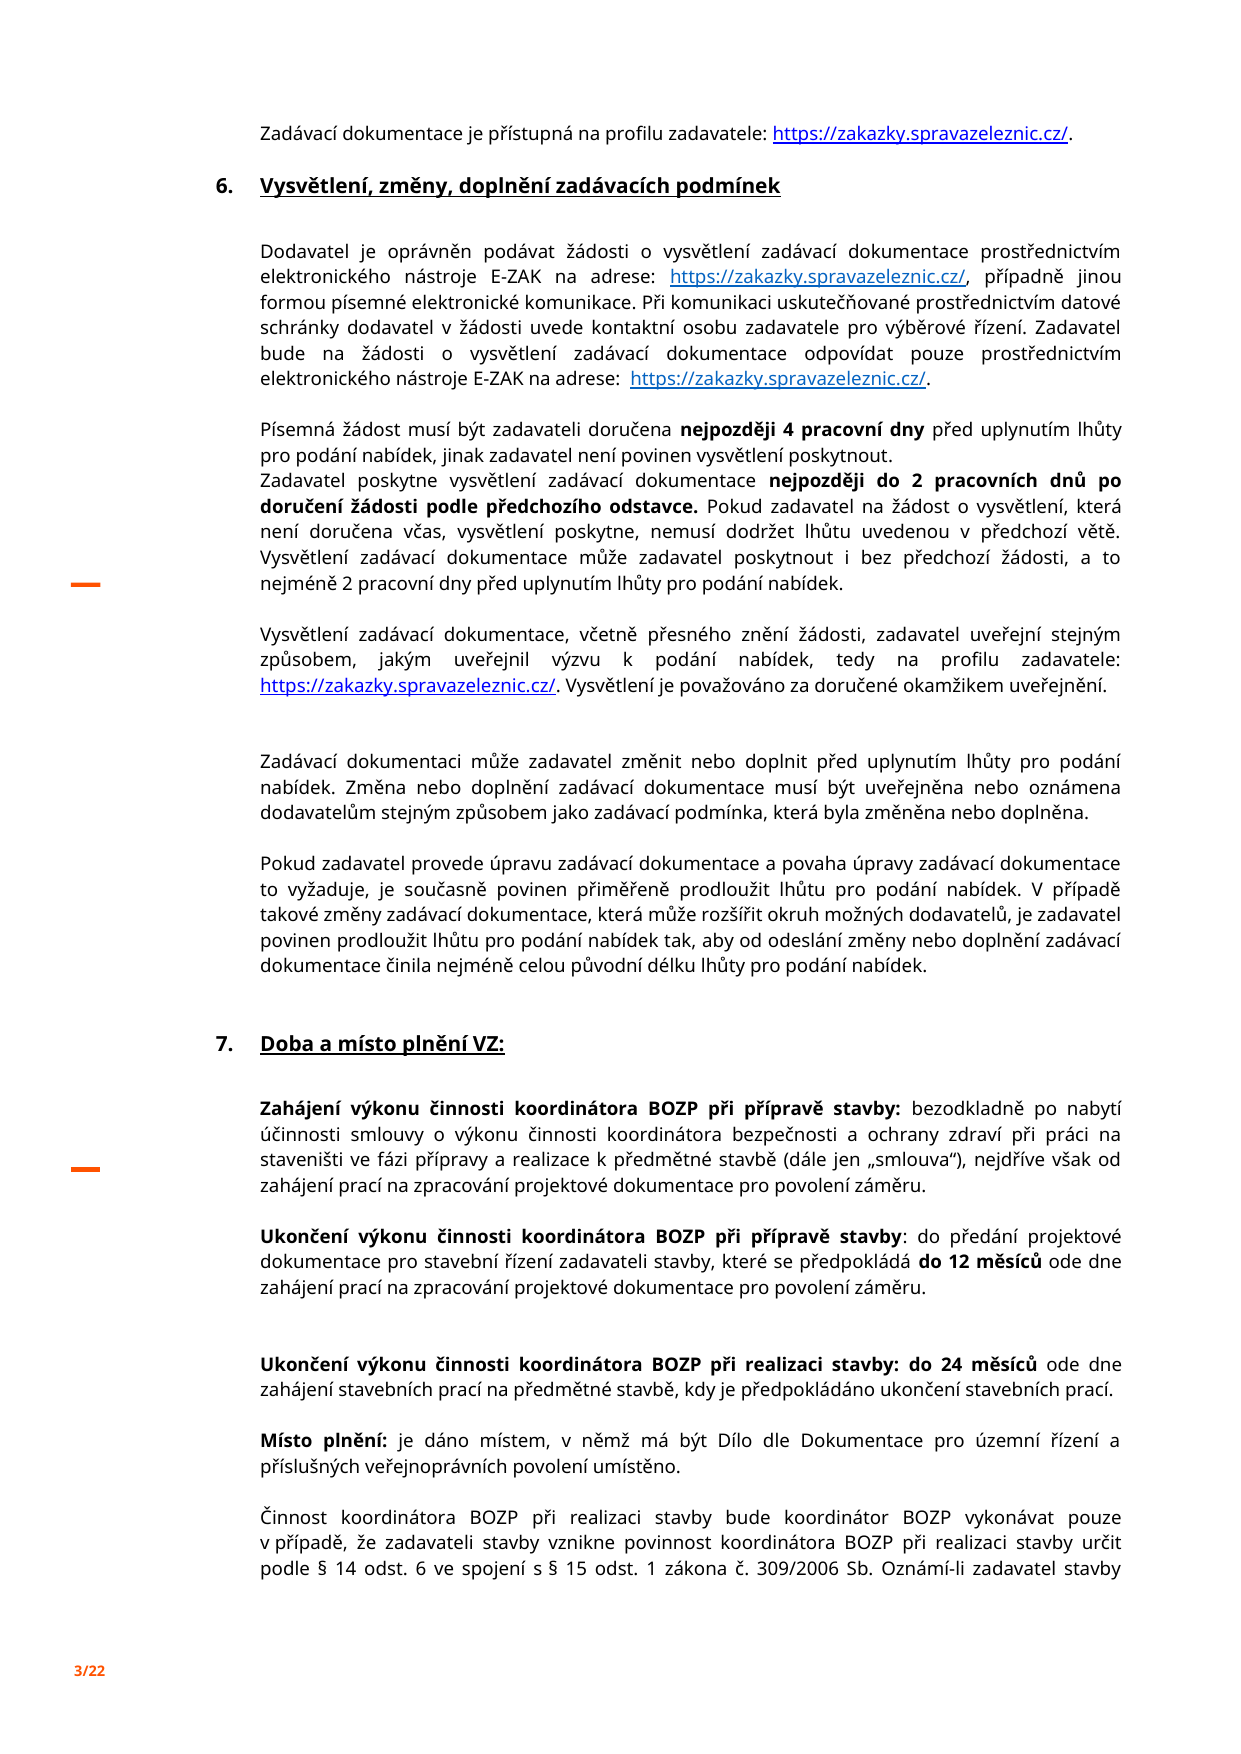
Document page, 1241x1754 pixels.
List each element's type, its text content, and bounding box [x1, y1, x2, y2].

list Vysvětlení, změny, doplnění zadávacích podmínek [216, 172, 1122, 200]
text Pokud zadavatel provede úpravu zadávací dokumentace a povaha úpravy zadávací dokumentace to vyžaduje, je současně povinen přiměřeně prodloužit lhůtu pro podání nabídek. V případě takové změny zadávací dokumentace, která může rozšířit okruh možných dodavatelů, je zadavatel povinen prodloužit lhůtu pro podání nabídek tak, aby od odeslání změny nebo doplnění zadávací dokumentace činila nejméně celou původní délku lhůty pro podání nabídek. [260, 851, 1122, 978]
text Dodavatel je oprávněn podávat žádosti o vysvětlení zadávací dokumentace prostřednictvím elektronického nástroje E-ZAK na adrese: https://zakazky.spravazeleznic.cz/, případně jinou formou písemné elektronické komunikace. Při komunikaci uskutečňované prostřednictvím datové schránky dodavatel v žádosti uvede kontaktní osobu zadavatele pro výběrové řízení. Zadavatel bude na žádosti o vysvětlení zadávací dokumentace odpovídat pouze prostřednictvím elektronického nástroje E-ZAK na adrese: https://zakazky.spravazeleznic.cz/. [260, 238, 1122, 391]
text Ukončení výkonu činnosti koordinátora BOZP při přípravě stavby: do předání projektové dokumentace pro stavební řízení zadavateli stavby, které se předpokládá do 12 měsíců ode dne zahájení prací na zpracování projektové dokumentace pro povolení záměru. [260, 1223, 1122, 1300]
text Zadávací dokumentace je přístupná na profilu zadavatele: https://zakazky.spravazeleznic.cz/. [260, 121, 1122, 146]
text Místo plnění: je dáno místem, v němž má být Dílo dle Dokumentace pro územní řízení a příslušných veřejnoprávních povolení umístěno. [260, 1427, 1122, 1478]
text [260, 1504, 1122, 1581]
text Zadávací dokumentaci může zadavatel změnit nebo doplnit před uplynutím lhůty pro podání nabídek. Změna nebo doplnění zadávací dokumentace musí být uveřejněna nebo oznámena dodavatelům stejným způsobem jako zadávací podmínka, která byla změněna nebo doplněna. [260, 748, 1122, 825]
text Písemná žádost musí být zadavateli doručena nejpozději 4 pracovní dny před uplynutím lhůty pro podání nabídek, jinak zadavatel není povinen vysvětlení poskytnout. [260, 417, 1122, 468]
list Doba a místo plnění VZ: [216, 1029, 1122, 1058]
text Vysvětlení zadávací dokumentace, včetně přesného znění žádosti, zadavatel uveřejní stejným způsobem, jakým uveřejnil výzvu k podání nabídek, tedy na profilu zadavatele: https://zakazky.spravazeleznic.cz/. Vysvětlení je považováno za doručené okamžikem uveřejnění. [260, 621, 1122, 697]
text Zadavatel poskytne vysvětlení zadávací dokumentace nejpozději do 2 pracovních dnů po doručení žádosti podle předchozího odstavce. Pokud zadavatel na žádost o vysvětlení, která není doručena včas, vysvětlení poskytne, nemusí dodržet lhůtu uvedenou v předchozí větě. Vysvětlení zadávací dokumentace může zadavatel poskytnout i bez předchozí žádosti, a to nejméně 2 pracovní dny před uplynutím lhůty pro podání nabídek. [260, 468, 1122, 595]
text Ukončení výkonu činnosti koordinátora BOZP při realizaci stavby: do 24 měsíců ode dne zahájení stavebních prací na předmětné stavbě, kdy je předpokládáno ukončení stavebních prací. [260, 1351, 1122, 1402]
text Zahájení výkonu činnosti koordinátora BOZP při přípravě stavby: bezodkladně po nabytí účinnosti smlouvy o výkonu činnosti koordinátora bezpečnosti a ochrany zdraví při práci na staveništi ve fázi přípravy a realizace k předmětné stavbě (dále jen „smlouva“), nejdříve však od zahájení prací na zpracování projektové dokumentace pro povolení záměru. [260, 1096, 1122, 1198]
